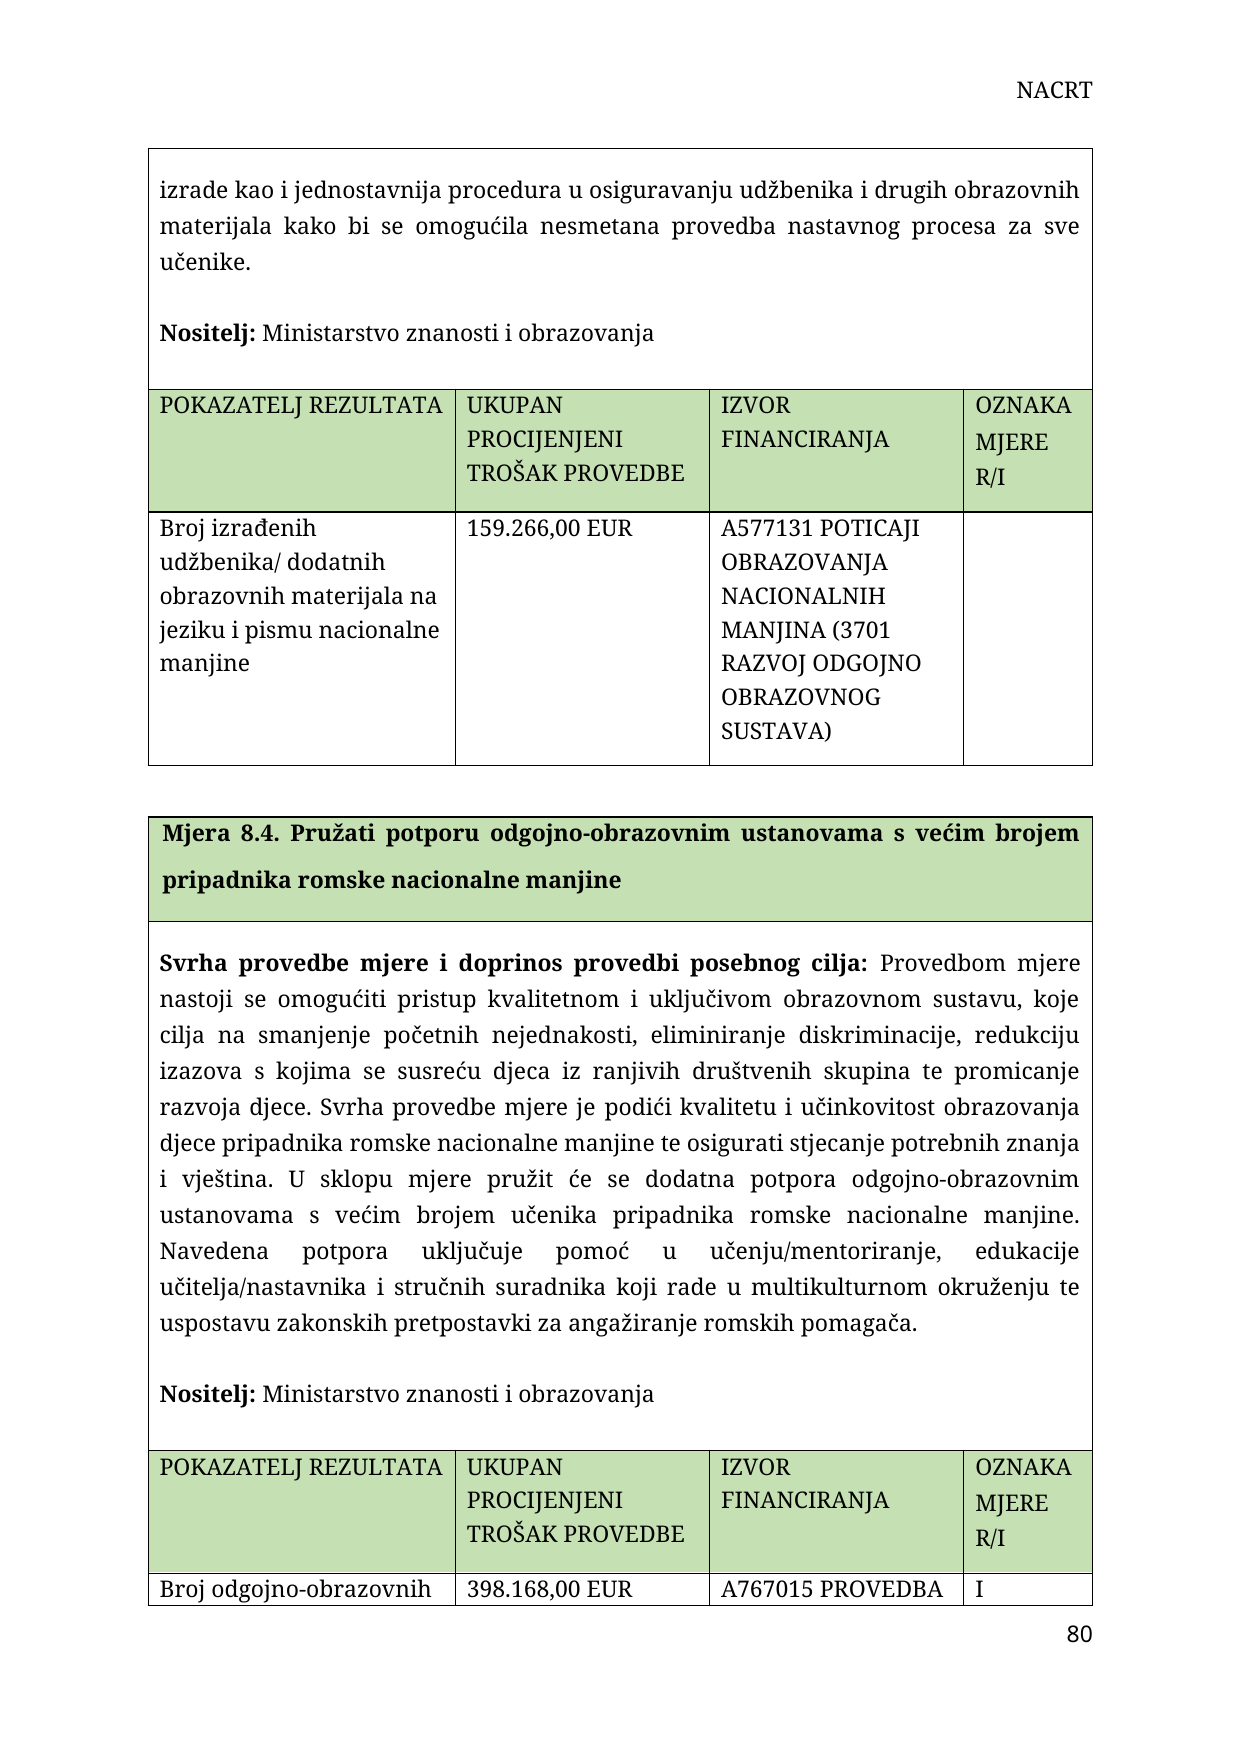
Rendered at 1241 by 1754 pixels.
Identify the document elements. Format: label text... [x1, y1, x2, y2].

table_cell I [964, 1574, 1092, 1605]
table_cell POKAZATELJ REZULTATA [149, 1451, 455, 1572]
table_header Mjera 8.4. Pružati potporu odgojno-obrazovnim ustanovama s većim brojem pripadnika romske nacionalne manjine [149, 818, 1092, 921]
table_cell IZVOR FINANCIRANJA [710, 390, 963, 511]
table_cell [964, 513, 1092, 765]
table_cell 398.168,00 EUR [456, 1574, 709, 1605]
table_cell OZNAKA MJERE R/I [964, 1451, 1092, 1572]
table_cell UKUPAN PROCIJENJENI TROŠAK PROVEDBE [456, 1451, 709, 1572]
table_cell UKUPAN PROCIJENJENI TROŠAK PROVEDBE [456, 390, 709, 511]
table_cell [710, 1574, 963, 1605]
table_cell 159.266,00 EUR [456, 513, 709, 765]
table_cell Svrha provedbe mjere i doprinos provedbi posebnog cilja: Provedbom mjere nastoji se omogućiti pristup kvalitetnom i uključivom obrazovnom sustavu, koje cilja na smanjenje početnih nejednakosti, eliminiranje diskriminacije, redukciju izazova s kojima se susreću djeca iz ranjivih društvenih skupina te promicanje razvoja djece. Svrha provedbe mjere je podići kvalitetu i učinkovitost obrazovanja djece pripadnika romske nacionalne manjine te osigurati stjecanje potrebnih znanja i vještina. U sklopu mjere pružit će se dodatna potpora odgojno-obrazovnim ustanovama s većim brojem učenika pripadnika romske nacionalne manjine. Navedena potpora uključuje pomoć u učenju/mentoriranje, edukacije učitelja/nastavnika i stručnih suradnika koji rade u multikulturnom okruženju te uspostavu zakonskih pretpostavki za angažiranje romskih pomagača. Nositelj: Ministarstvo znanosti i obrazovanja [149, 922, 1092, 1449]
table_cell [149, 1574, 455, 1605]
table_cell A577131 POTICAJI OBRAZOVANJA NACIONALNIH MANJINA (3701 RAZVOJ ODGOJNO OBRAZOVNOG SUSTAVA) [710, 513, 963, 765]
table_cell Broj izrađenih udžbenika/ dodatnih obrazovnih materijala na jeziku i pismu nacionalne manjine [149, 513, 455, 765]
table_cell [149, 149, 1092, 388]
table_cell IZVOR FINANCIRANJA [710, 1451, 963, 1572]
table_cell OZNAKA MJERE R/I [964, 390, 1092, 511]
table_cell POKAZATELJ REZULTATA [149, 390, 455, 511]
